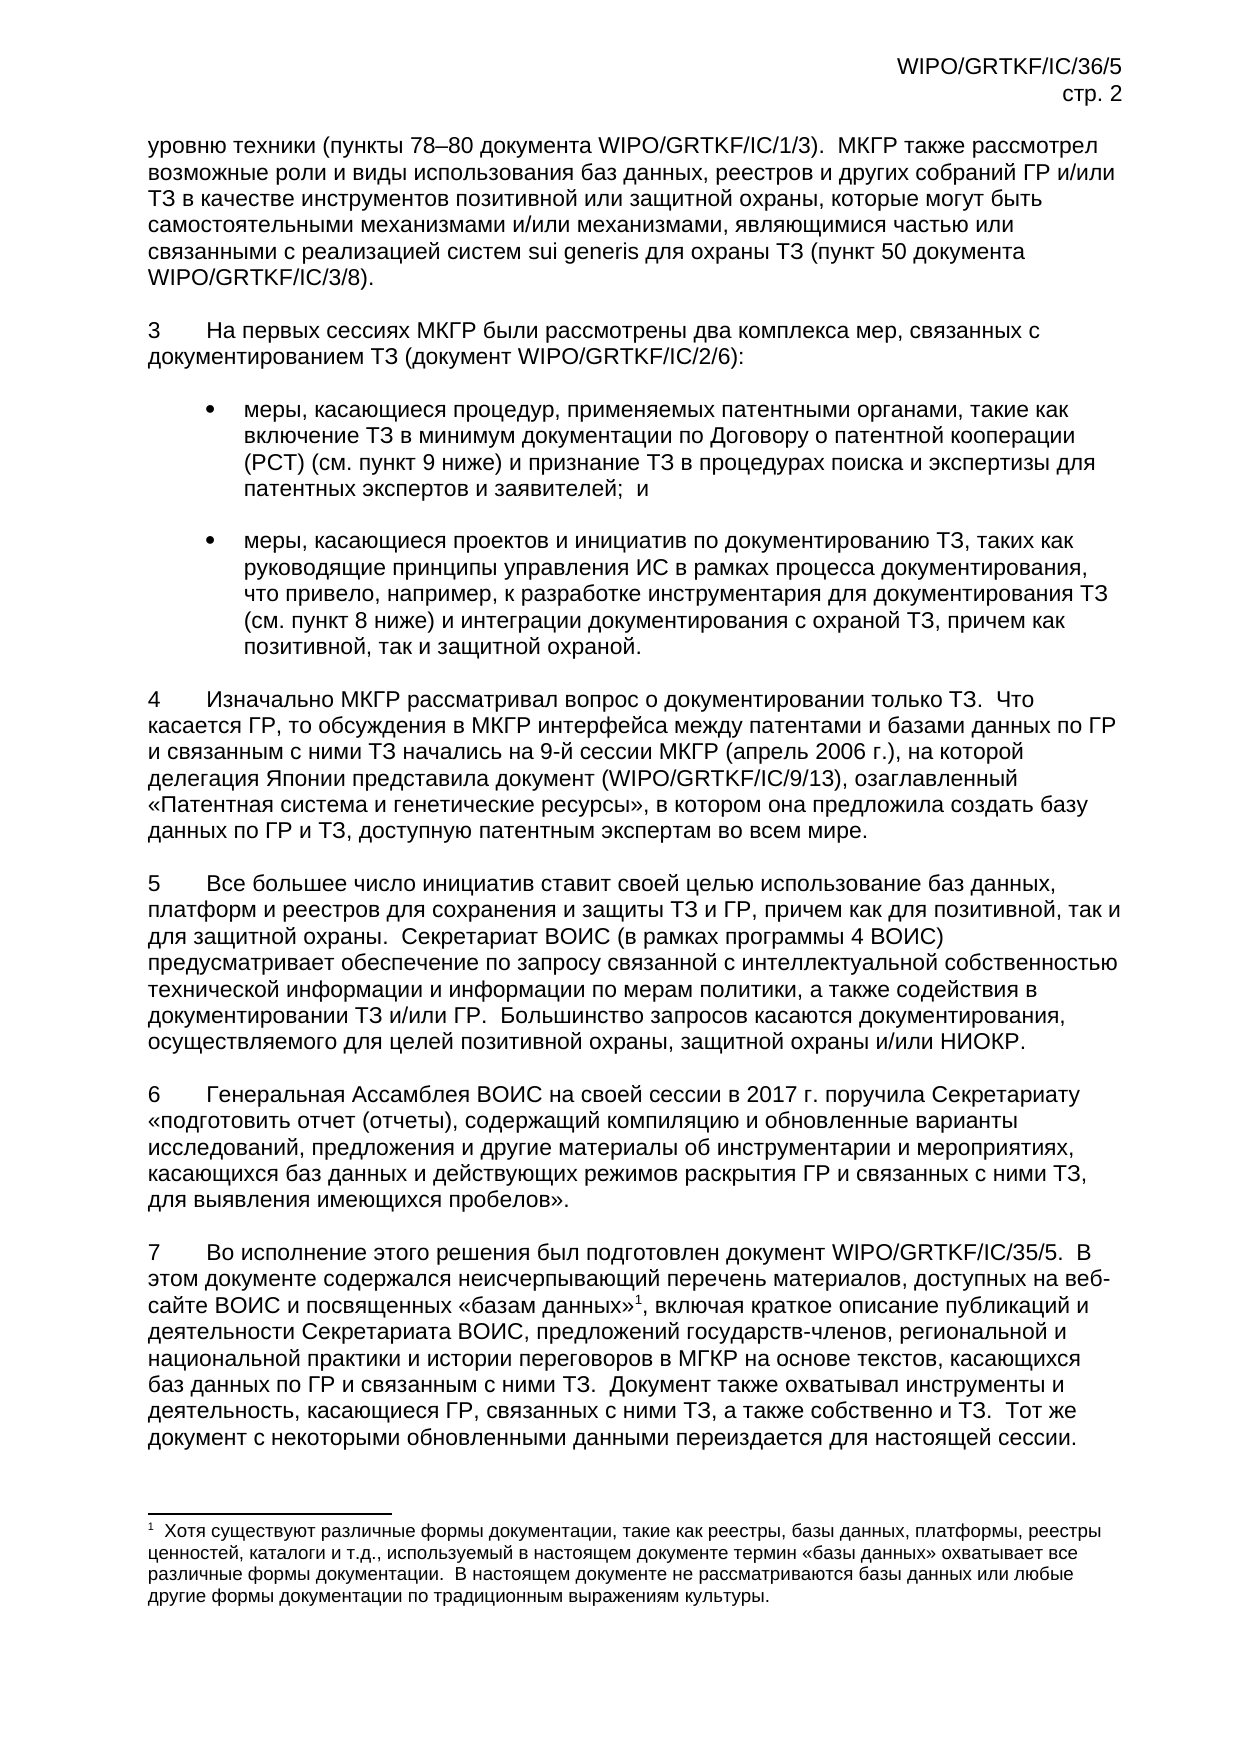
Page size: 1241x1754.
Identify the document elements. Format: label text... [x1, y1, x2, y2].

text Изначально МКГР рассматривал вопрос о документировании только ТЗ. Что касается ГР, то обсуждения в МКГР интерфейса между патентами и базами данных по ГР и связанным с ними ТЗ начались на 9-й сессии МКГР (апрель 2006 г.), на которой делегация Японии представила документ (WIPO/GRTKF/IC/9/13), озаглавленный «Патентная система и генетические ресурсы», в котором она предложила создать базу данных по ГР и ТЗ, доступную патентным экспертам во всем мире. [148, 686, 1122, 844]
text На первых сессиях МКГР были рассмотрены два комплекса мер, связанных с документированием ТЗ (документ WIPO/GRTKF/IC/2/6): [148, 317, 1122, 396]
list меры, касающиеся проектов и инициатив по документированию ТЗ, таких как руководящие принципы управления ИС в рамках процесса документирования, что привело, например, к разработке инструментария для документирования ТЗ (см. пункт 8 ниже) и интеграции документирования с охраной ТЗ, причем как позитивной, так и защитной охраной. [206, 527, 1122, 659]
text Все большее число инициатив ставит своей целью использование баз данных, платформ и реестров для сохранения и защиты ТЗ и ГР, причем как для позитивной, так и для защитной охраны. Секретариат ВОИС (в рамках программы 4 ВОИС) предусматривает обеспечение по запросу связанной с интеллектуальной собственностью технической информации и информации по мерам политики, а также содействия в документировании ТЗ и/или ГР. Большинство запросов касаются документирования, осуществляемого для целей позитивной охраны, защитной охраны и/или НИОКР. [148, 870, 1122, 1054]
list меры, касающиеся процедур, применяемых патентными органами, такие как включение ТЗ в минимум документации по Договору о патентной кооперации (PCT) (см. пункт 9 ниже) и признание ТЗ в процедурах поиска и экспертизы для патентных экспертов и заявителей; и [206, 396, 1122, 527]
text Во исполнение этого решения был подготовлен документ WIPO/GRTKF/IC/35/5. В этом документе содержался неисчерпывающий перечень материалов, доступных на веб-сайте ВОИС и посвященных «базам данных», включая краткое описание публикаций и деятельности Секретариата ВОИС, предложений государств-членов, региональной и национальной практики и истории переговоров в МГКР на основе текстов, касающихся баз данных по ГР и связанным с ними ТЗ. Документ также охватывал инструменты и деятельность, касающиеся ГР, связанных с ними ТЗ, а также собственно и ТЗ. Тот же документ с некоторыми обновленными данными переиздается для настоящей сессии. [148, 1239, 1122, 1450]
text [148, 132, 1122, 290]
text Генеральная Ассамблея ВОИС на своей сессии в 2017 г. поручила Секретариату «подготовить отчет (отчеты), содержащий компиляцию и обновленные варианты исследований, предложения и другие материалы об инструментарии и мероприятиях, касающихся баз данных и действующих режимов раскрытия ГР и связанных с ними ТЗ, для выявления имеющихся пробелов». [148, 1081, 1122, 1213]
